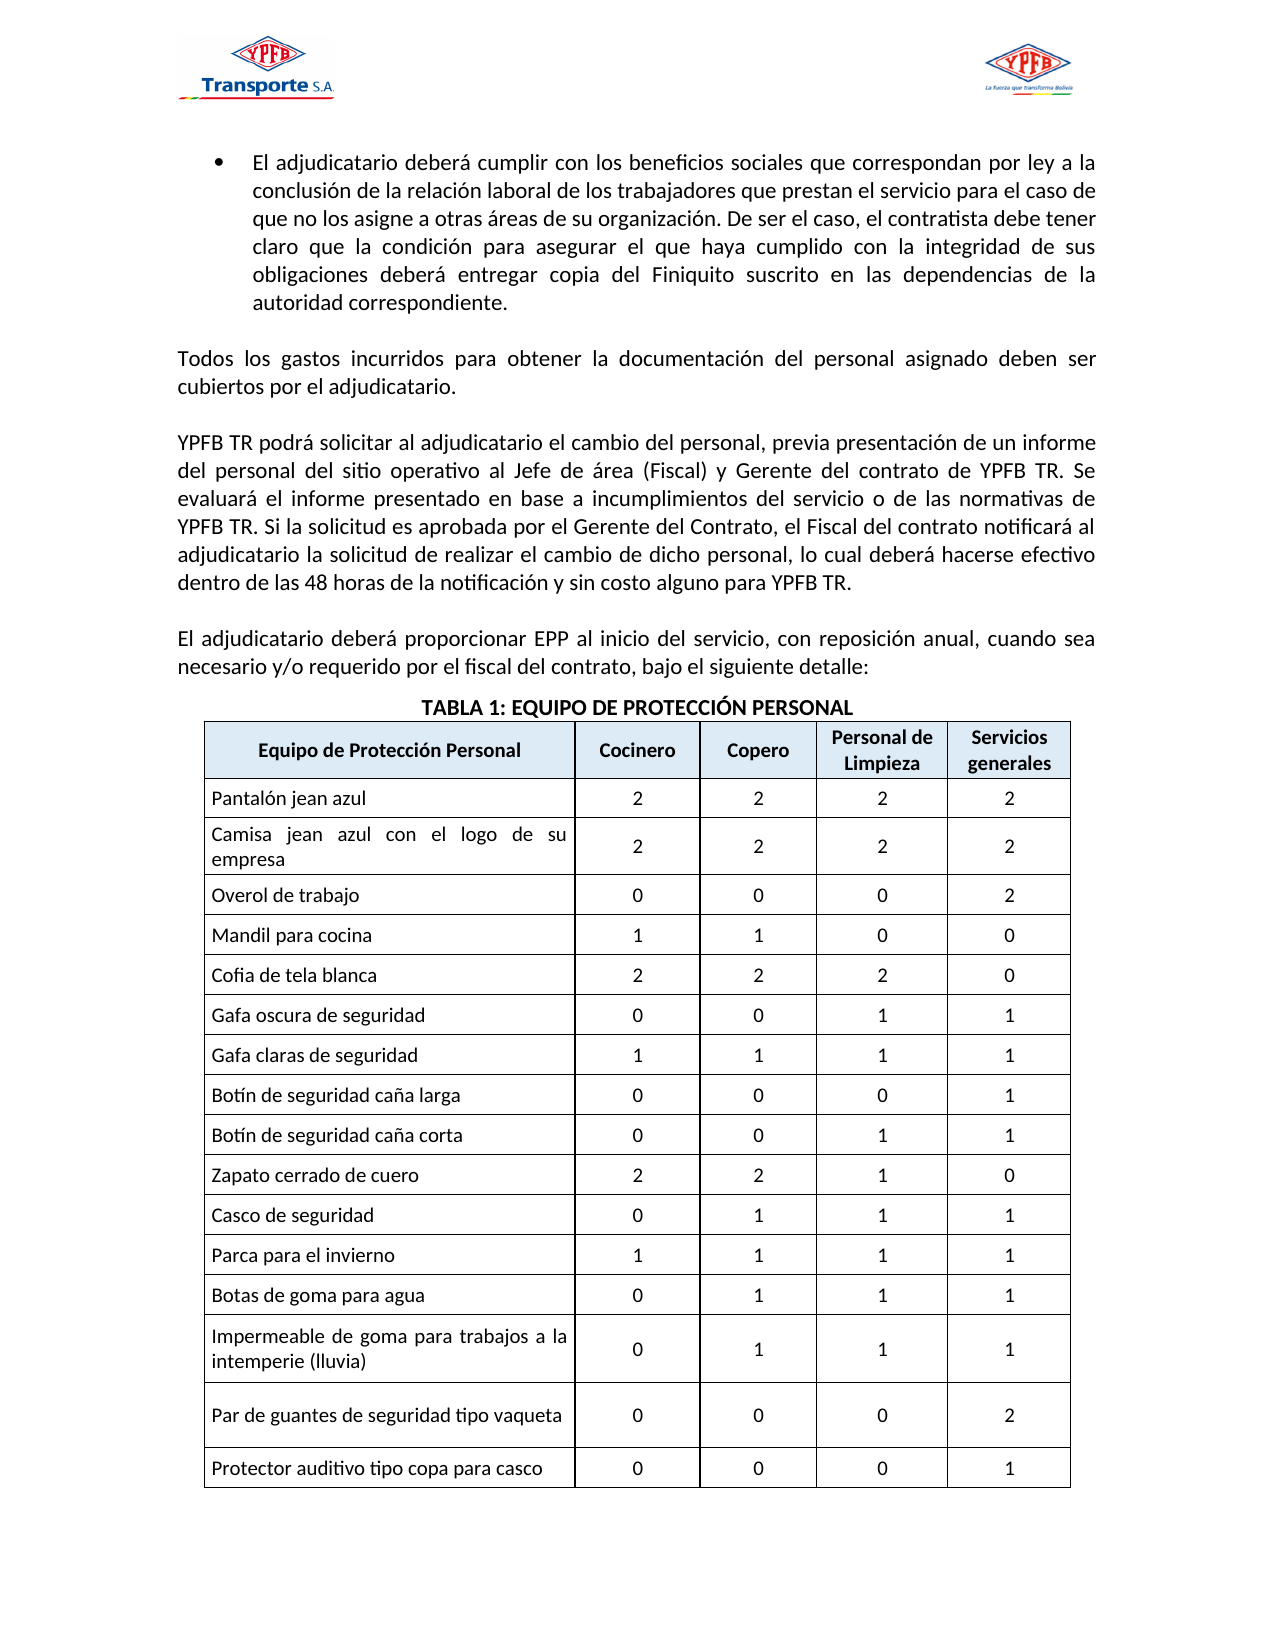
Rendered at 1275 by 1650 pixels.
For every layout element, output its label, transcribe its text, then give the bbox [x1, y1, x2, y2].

table_cell Parca para el invierno [205, 1235, 574, 1274]
table_cell 2 [576, 818, 699, 874]
table_cell 1 [701, 1235, 816, 1274]
table_cell Zapato cerrado de cuero [205, 1155, 574, 1194]
table_cell 1 [817, 1315, 947, 1382]
table_cell 1 [817, 1035, 947, 1074]
text TABLA 1: EQUIPO DE PROTECCIÓN PERSONAL [177, 693, 1098, 721]
text Todos los gastos incurridos para obtener la documentación del personal asignado deben ser cubiertos por el adjudicatario. [177, 344, 1098, 400]
table_cell 1 [948, 995, 1070, 1034]
table_cell 0 [817, 1448, 947, 1487]
text YPFB TR podrá solicitar al adjudicatario el cambio del personal, previa presentación de un informe del personal del sitio operativo al Jefe de área (Fiscal) y Gerente del contrato de YPFB TR. Se evaluará el informe presentado en base a incumplimientos del servicio o de las normativas de YPFB TR. Si la solicitud es aprobada por el Gerente del Contrato, el Fiscal del contrato notificará al adjudicatario la solicitud de realizar el cambio de dicho personal, lo cual deberá hacerse efectivo dentro de las 48 horas de la notificación y sin costo alguno para YPFB TR. [177, 428, 1098, 596]
table_cell Camisa jean azul con el logo de su empresa [205, 818, 574, 874]
table_cell Overol de trabajo [205, 875, 574, 914]
table_cell 0 [576, 1075, 699, 1114]
table_cell Cofia de tela blanca [205, 955, 574, 994]
table_cell 0 [701, 1448, 816, 1487]
table_cell 1 [701, 1195, 816, 1234]
table_cell 0 [817, 1075, 947, 1114]
table_cell 1 [948, 1448, 1070, 1487]
table_header Personal de Limpieza [817, 722, 947, 778]
table_cell 2 [817, 955, 947, 994]
table_cell 0 [948, 915, 1070, 954]
table_cell 1 [948, 1195, 1070, 1234]
table_cell 2 [817, 818, 947, 874]
table_cell 1 [948, 1035, 1070, 1074]
table_cell 2 [701, 955, 816, 994]
table_cell 1 [817, 1195, 947, 1234]
table_cell Mandil para cocina [205, 915, 574, 954]
table_cell 1 [948, 1115, 1070, 1154]
table_cell 0 [701, 1383, 816, 1447]
table_cell 2 [576, 1155, 699, 1194]
table_cell 2 [701, 1155, 816, 1194]
table_cell Pantalón jean azul [205, 779, 574, 817]
table_cell Botín de seguridad caña larga [205, 1075, 574, 1114]
table_cell 0 [576, 995, 699, 1034]
table_cell 1 [948, 1275, 1070, 1314]
table_cell Gafa oscura de seguridad [205, 995, 574, 1034]
list El adjudicatario deberá cumplir con los beneficios sociales que correspondan por ley a la conclusión de la relación laboral de los trabajadores que prestan el servicio para el caso de que no los asigne a otras áreas de su organización. De ser el caso, el contratista debe tener claro que la condición para asegurar el que haya cumplido con la integridad de sus obligaciones deberá entregar copia del Finiquito suscrito en las dependencias de la autoridad correspondiente. [215, 148, 1098, 316]
picture [976, 39, 1078, 100]
table_header Cocinero [576, 722, 699, 778]
table_cell Protector auditivo tipo copa para casco [205, 1448, 574, 1487]
table_cell 0 [817, 1383, 947, 1447]
table_cell Gafa claras de seguridad [205, 1035, 574, 1074]
table_cell 0 [576, 1275, 699, 1314]
table_cell 1 [948, 1315, 1070, 1382]
table_cell 1 [817, 1155, 947, 1194]
table_cell 0 [817, 915, 947, 954]
table_cell 0 [701, 1075, 816, 1114]
table_cell 1 [701, 1315, 816, 1382]
table_cell 2 [576, 779, 699, 817]
table_cell 1 [701, 1035, 816, 1074]
table_cell 1 [701, 915, 816, 954]
text El adjudicatario deberá proporcionar EPP al inicio del servicio, con reposición anual, cuando sea necesario y/o requerido por el fiscal del contrato, bajo el siguiente detalle: [177, 624, 1098, 680]
table_cell 0 [576, 1383, 699, 1447]
table_cell 0 [948, 955, 1070, 994]
table_cell 1 [701, 1275, 816, 1314]
table_cell 2 [576, 955, 699, 994]
table_cell 1 [817, 1275, 947, 1314]
table_cell Impermeable de goma para trabajos a la intemperie (lluvia) [205, 1315, 574, 1382]
table_cell 1 [576, 915, 699, 954]
table_cell 2 [948, 1383, 1070, 1447]
table_cell 1 [576, 1235, 699, 1274]
table_cell 2 [701, 818, 816, 874]
table_cell 2 [948, 818, 1070, 874]
table_header Copero [701, 722, 816, 778]
table_cell Casco de seguridad [205, 1195, 574, 1234]
table_header Equipo de Protección Personal [205, 722, 574, 778]
table_cell 1 [948, 1235, 1070, 1274]
table_cell 2 [817, 779, 947, 817]
table_cell 0 [701, 1115, 816, 1154]
table_header Servicios generales [948, 722, 1070, 778]
table_cell 2 [948, 779, 1070, 817]
table_cell Botín de seguridad caña corta [205, 1115, 574, 1154]
table_cell 1 [817, 1235, 947, 1274]
table_cell 0 [948, 1155, 1070, 1194]
table_cell 0 [576, 1115, 699, 1154]
table_cell 2 [948, 875, 1070, 914]
table_cell 0 [576, 1315, 699, 1382]
table_cell 0 [576, 1195, 699, 1234]
table_cell 0 [817, 875, 947, 914]
table_cell 1 [948, 1075, 1070, 1114]
table_cell 1 [817, 1115, 947, 1154]
table_cell 1 [576, 1035, 699, 1074]
table_cell Botas de goma para agua [205, 1275, 574, 1314]
table_cell 0 [576, 875, 699, 914]
table_cell 2 [701, 779, 816, 817]
picture [177, 35, 334, 100]
table_cell 0 [701, 875, 816, 914]
table_cell 0 [701, 995, 816, 1034]
table_cell Par de guantes de seguridad tipo vaqueta [205, 1383, 574, 1447]
table_cell 1 [817, 995, 947, 1034]
table_cell 0 [576, 1448, 699, 1487]
